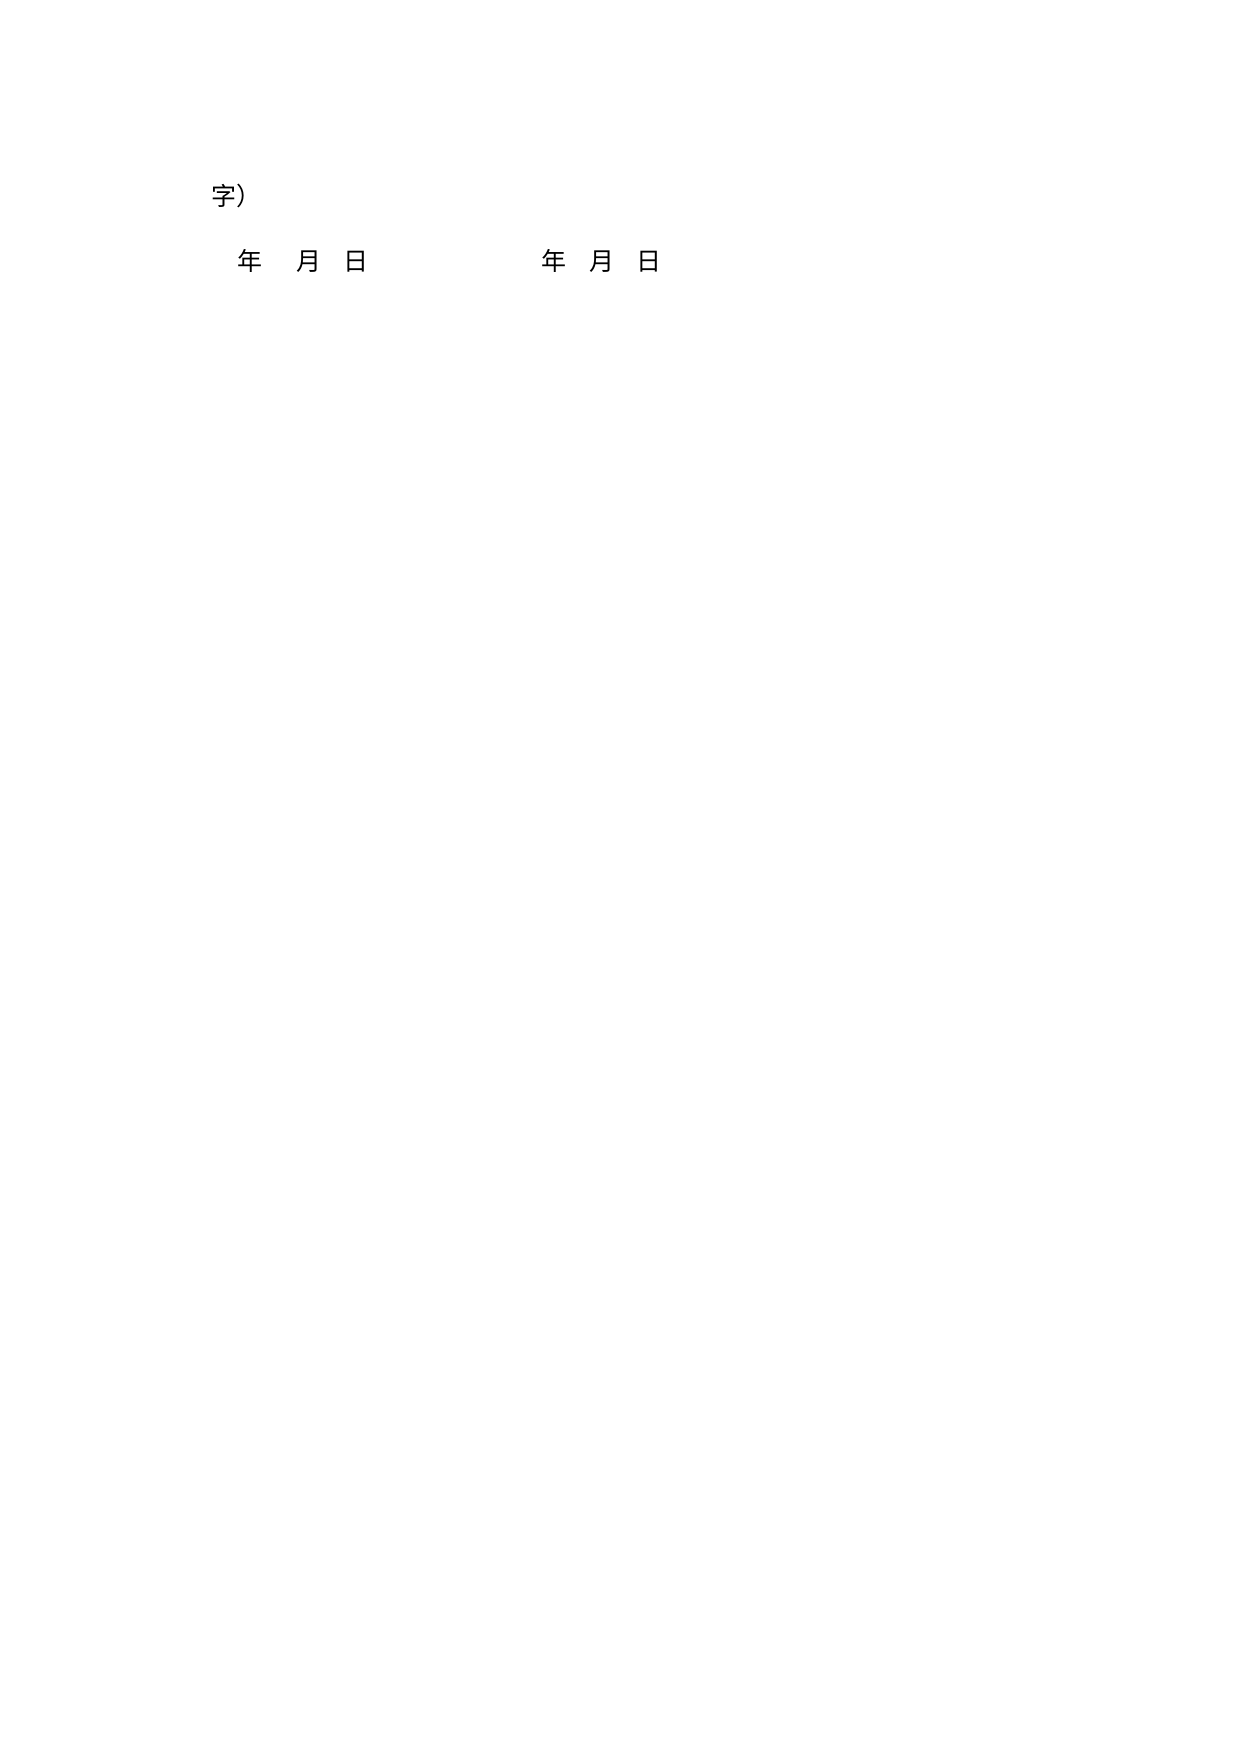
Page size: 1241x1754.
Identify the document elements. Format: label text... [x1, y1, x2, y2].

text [211, 162, 1052, 227]
text 年 月 日 年 月 日 [211, 227, 1052, 292]
